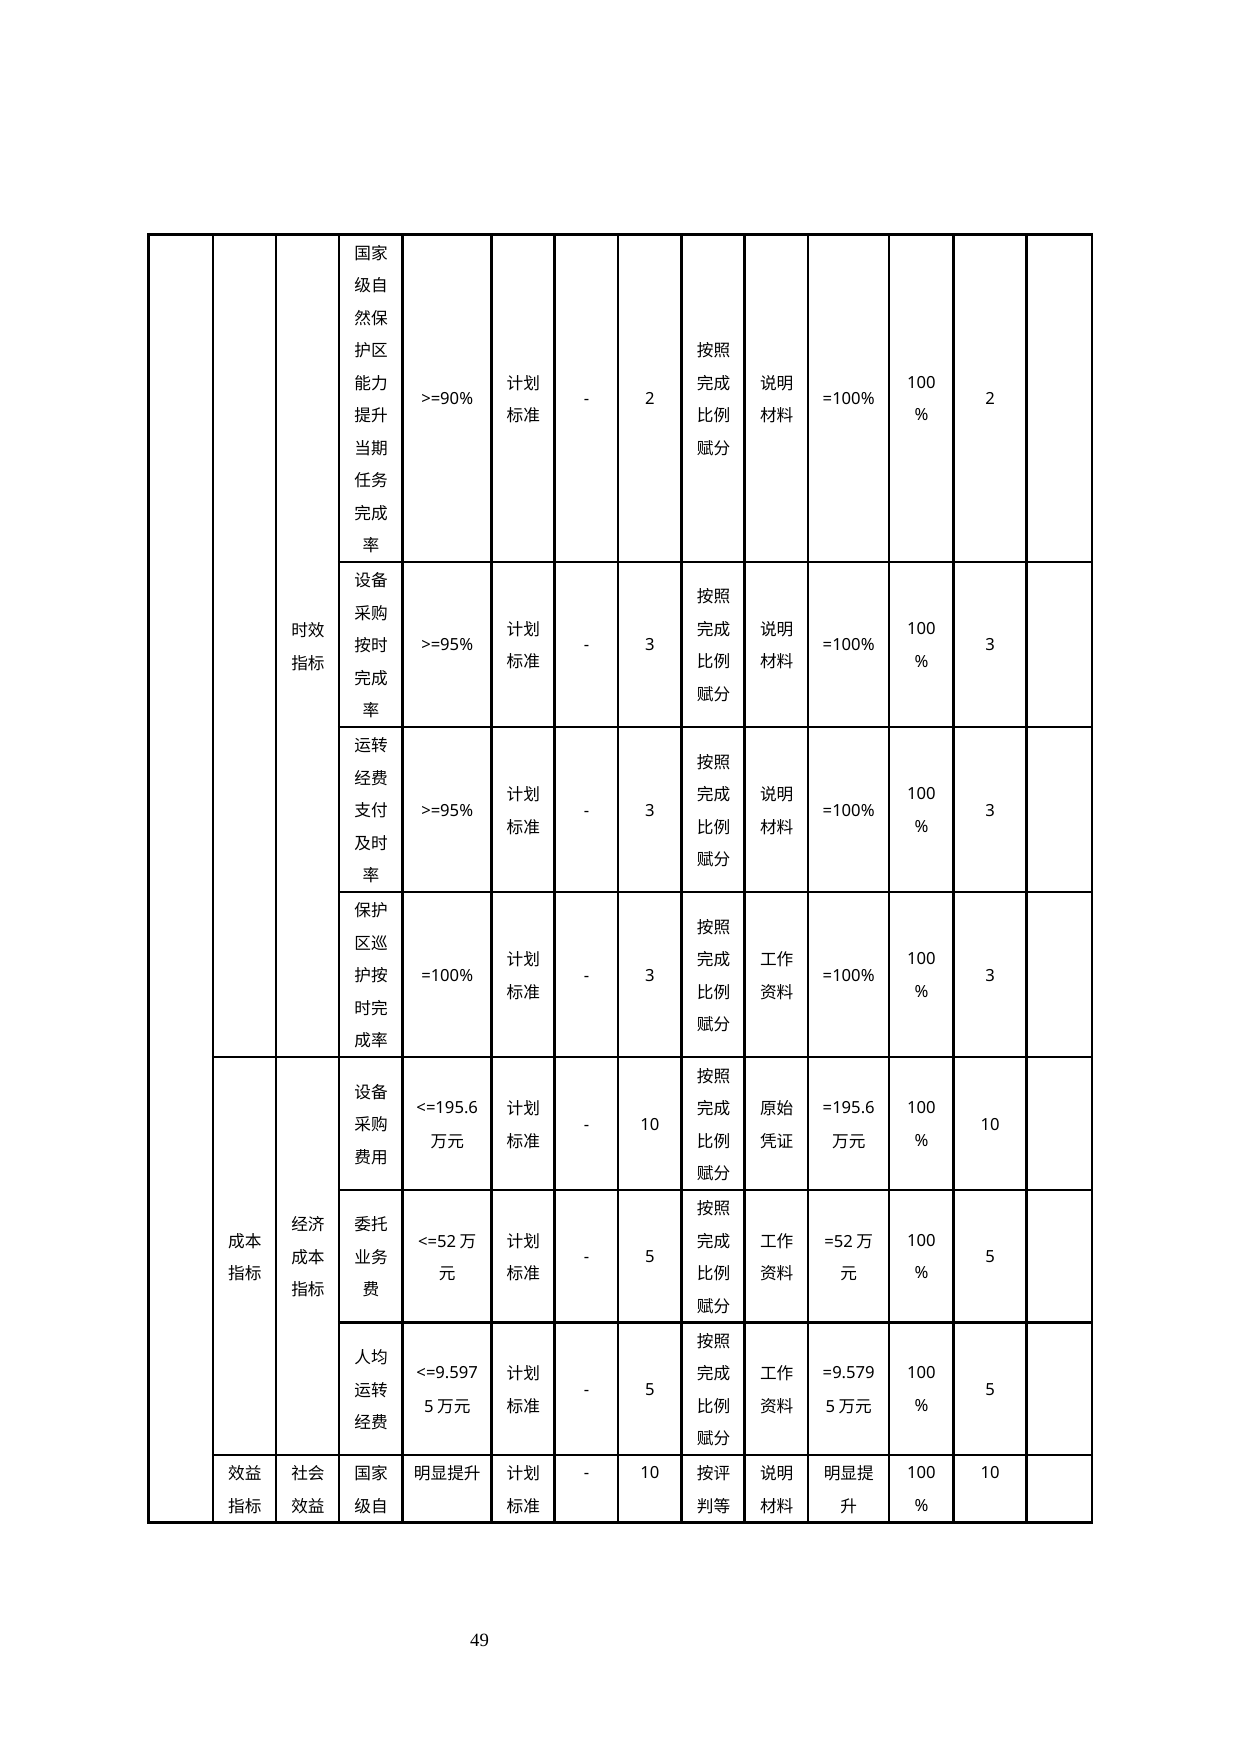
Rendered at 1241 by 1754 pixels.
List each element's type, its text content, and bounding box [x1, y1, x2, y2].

table_cell 时效指标 [277, 236, 338, 1056]
table_cell 100% [890, 893, 952, 1056]
table_cell 说明材料 [746, 1456, 807, 1521]
table_cell 按照完成比例赋分 [683, 1058, 743, 1188]
table_cell [1028, 236, 1091, 561]
table_cell 2 [619, 236, 680, 561]
table_cell 100% [890, 1058, 952, 1188]
table_cell 100% [890, 236, 952, 561]
table_cell 成本指标 [214, 1058, 275, 1454]
table_cell =100% [404, 893, 490, 1056]
table_cell 效益指标 [214, 1456, 275, 1521]
table_cell 10 [619, 1456, 680, 1521]
table_cell <=195.6万元 [404, 1058, 490, 1188]
table_cell 按评判等级赋分 [683, 1456, 743, 1521]
table_cell [1028, 728, 1091, 891]
table_cell - [556, 893, 617, 1056]
table_cell 工作资料 [746, 1324, 807, 1454]
table_cell 计划标准 [493, 1456, 553, 1521]
table_cell 设备采购按时完成率 [340, 563, 401, 726]
table_cell 100% [890, 563, 952, 726]
table_cell 明显提升 [404, 1456, 490, 1521]
table_cell 经济成本指标 [277, 1058, 338, 1454]
table_cell 计划标准 [493, 1191, 553, 1321]
table_cell <=52万元 [404, 1191, 490, 1321]
table_cell [1028, 893, 1091, 1056]
table_cell 3 [955, 563, 1025, 726]
table_cell 5 [619, 1324, 680, 1454]
table_cell 国家级自然保护区能力提升当期任务完成率 [340, 236, 401, 561]
table_cell =100% [809, 563, 888, 726]
table_cell - [556, 1191, 617, 1321]
table_cell =100% [809, 236, 888, 561]
table_cell 3 [619, 563, 680, 726]
table_cell 委托业务费 [340, 1191, 401, 1321]
table_cell 运转经费支付及时率 [340, 728, 401, 891]
table_cell 5 [955, 1191, 1025, 1321]
table_cell 10 [955, 1058, 1025, 1188]
table_cell 工作资料 [746, 893, 807, 1056]
table_cell - [556, 563, 617, 726]
table_cell <=9.5975万元 [404, 1324, 490, 1454]
table_cell 100% [890, 1456, 952, 1521]
table_cell 2 [955, 236, 1025, 561]
table_cell 3 [619, 893, 680, 1056]
table_cell >=90% [404, 236, 490, 561]
table_cell 计划标准 [493, 1058, 553, 1188]
table_cell 按照完成比例赋分 [683, 563, 743, 726]
table_cell 3 [955, 893, 1025, 1056]
table_cell [1028, 563, 1091, 726]
table_cell 3 [619, 728, 680, 891]
table_cell =52万元 [809, 1191, 888, 1321]
table_cell 人均运转经费 [340, 1324, 401, 1454]
table_cell 3 [955, 728, 1025, 891]
table_cell 工作资料 [746, 1191, 807, 1321]
table_cell 计划标准 [493, 728, 553, 891]
table_cell 计划标准 [493, 1324, 553, 1454]
table_cell 按照完成比例赋分 [683, 728, 743, 891]
table_cell [1028, 1324, 1091, 1454]
table_cell =9.5795万元 [809, 1324, 888, 1454]
table_cell [1028, 1191, 1091, 1321]
table_cell 按照完成比例赋分 [683, 893, 743, 1056]
table_cell 说明材料 [746, 728, 807, 891]
table_cell - [556, 236, 617, 561]
table_cell 原始凭证 [746, 1058, 807, 1188]
table_cell 100% [890, 1191, 952, 1321]
table_cell 明显提升 [809, 1456, 888, 1521]
table_cell 设备采购费用 [340, 1058, 401, 1188]
table_cell >=95% [404, 563, 490, 726]
table_cell 10 [619, 1058, 680, 1188]
table_cell =100% [809, 728, 888, 891]
table_cell >=95% [404, 728, 490, 891]
table_cell [1028, 1058, 1091, 1188]
table_cell 5 [955, 1324, 1025, 1454]
table_cell 100% [890, 728, 952, 891]
table_cell 说明材料 [746, 563, 807, 726]
table_cell 计划标准 [493, 563, 553, 726]
table_cell 国家级自然保护区保护和管理能力 [340, 1456, 401, 1521]
table_cell [1028, 1456, 1091, 1521]
table_cell 5 [619, 1191, 680, 1321]
table_cell 计划标准 [493, 893, 553, 1056]
table_cell 说明材料 [746, 236, 807, 561]
table_cell - [556, 1324, 617, 1454]
table_cell 按照完成比例赋分 [683, 1191, 743, 1321]
table_cell - [556, 728, 617, 891]
table_cell 100% [890, 1324, 952, 1454]
table_cell - [556, 1058, 617, 1188]
table_cell 社会效益指标 [277, 1456, 338, 1521]
table_cell =195.6万元 [809, 1058, 888, 1188]
table_cell 按照完成比例赋分 [683, 236, 743, 561]
table_cell 保护区巡护按时完成率 [340, 893, 401, 1056]
table_cell =100% [809, 893, 888, 1056]
table_cell - [556, 1456, 617, 1521]
table_cell 10 [955, 1456, 1025, 1521]
table_cell 按照完成比例赋分 [683, 1324, 743, 1454]
table_cell 计划标准 [493, 236, 553, 561]
